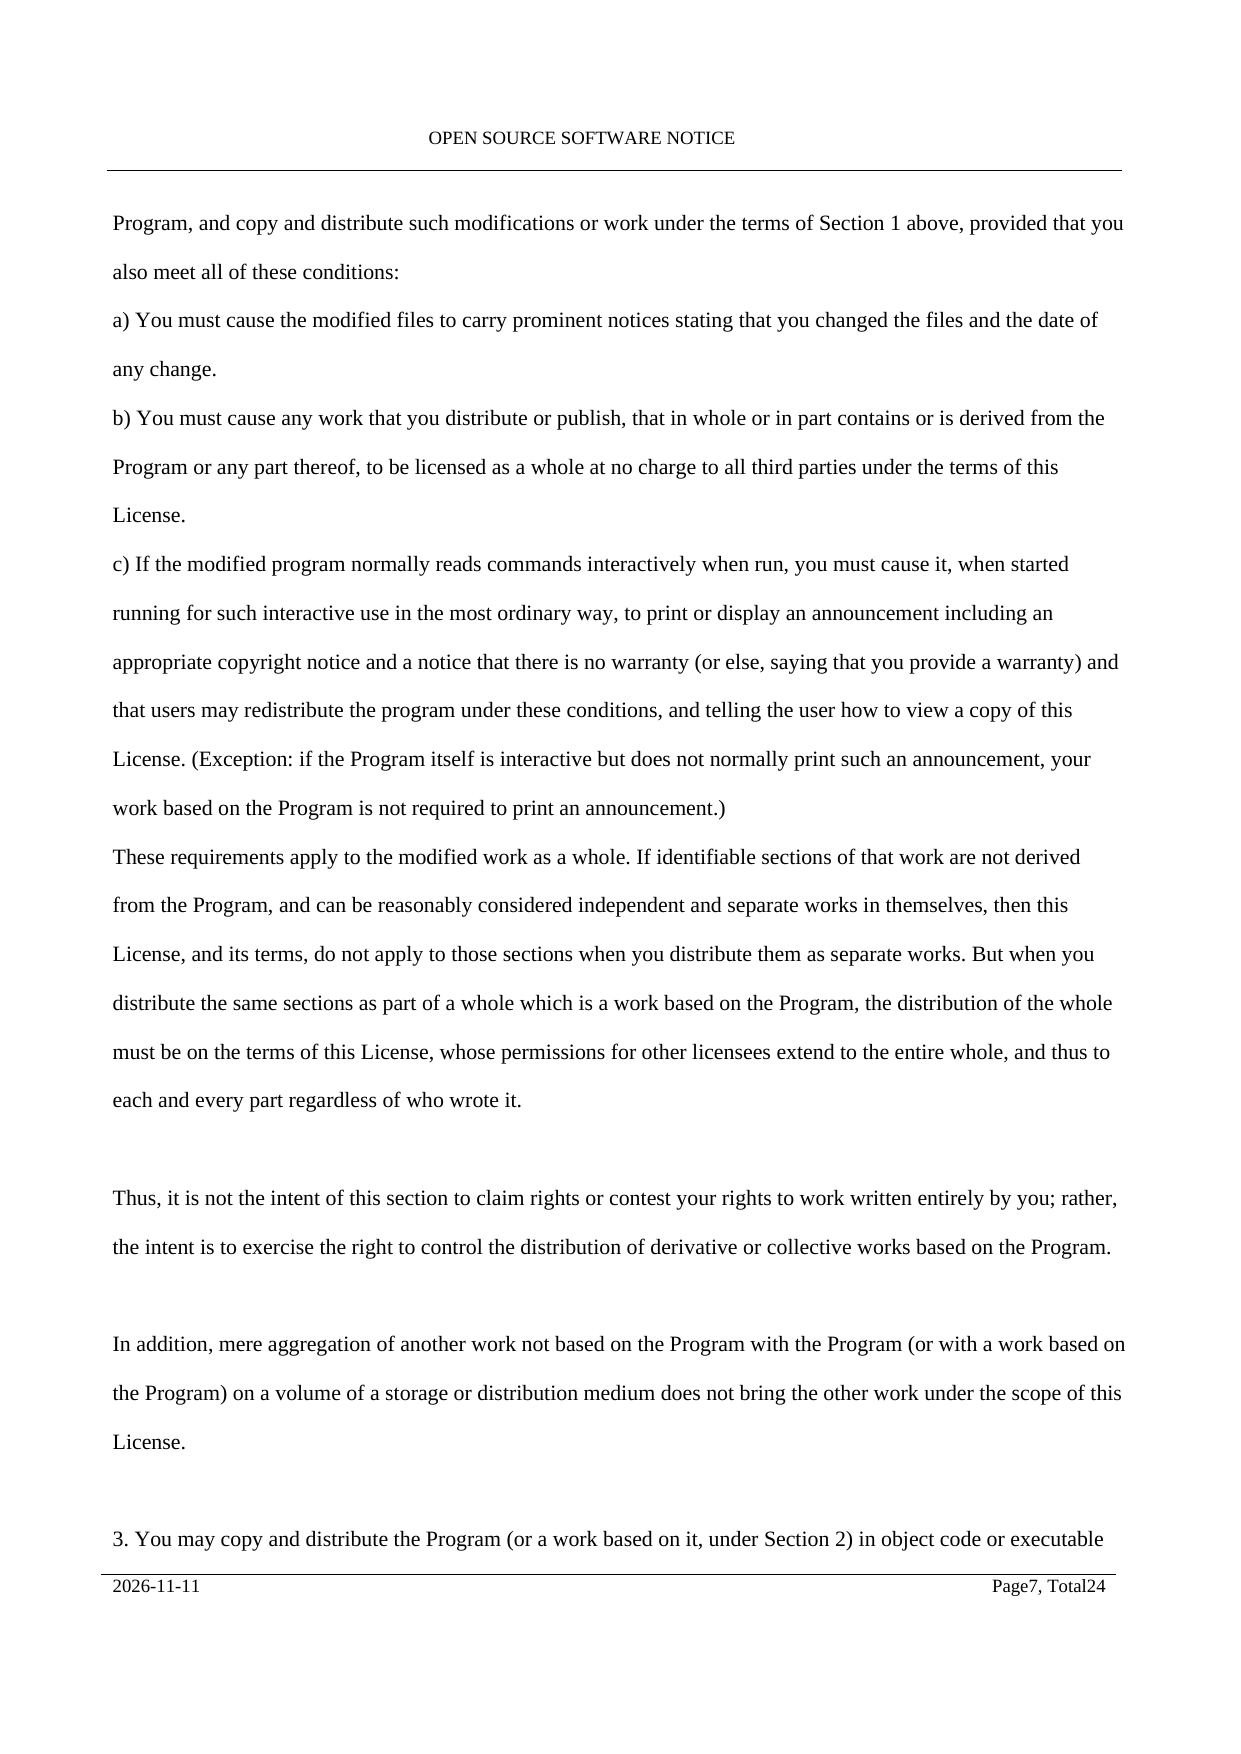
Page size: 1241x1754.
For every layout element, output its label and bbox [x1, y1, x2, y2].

text [112, 206, 1128, 1555]
